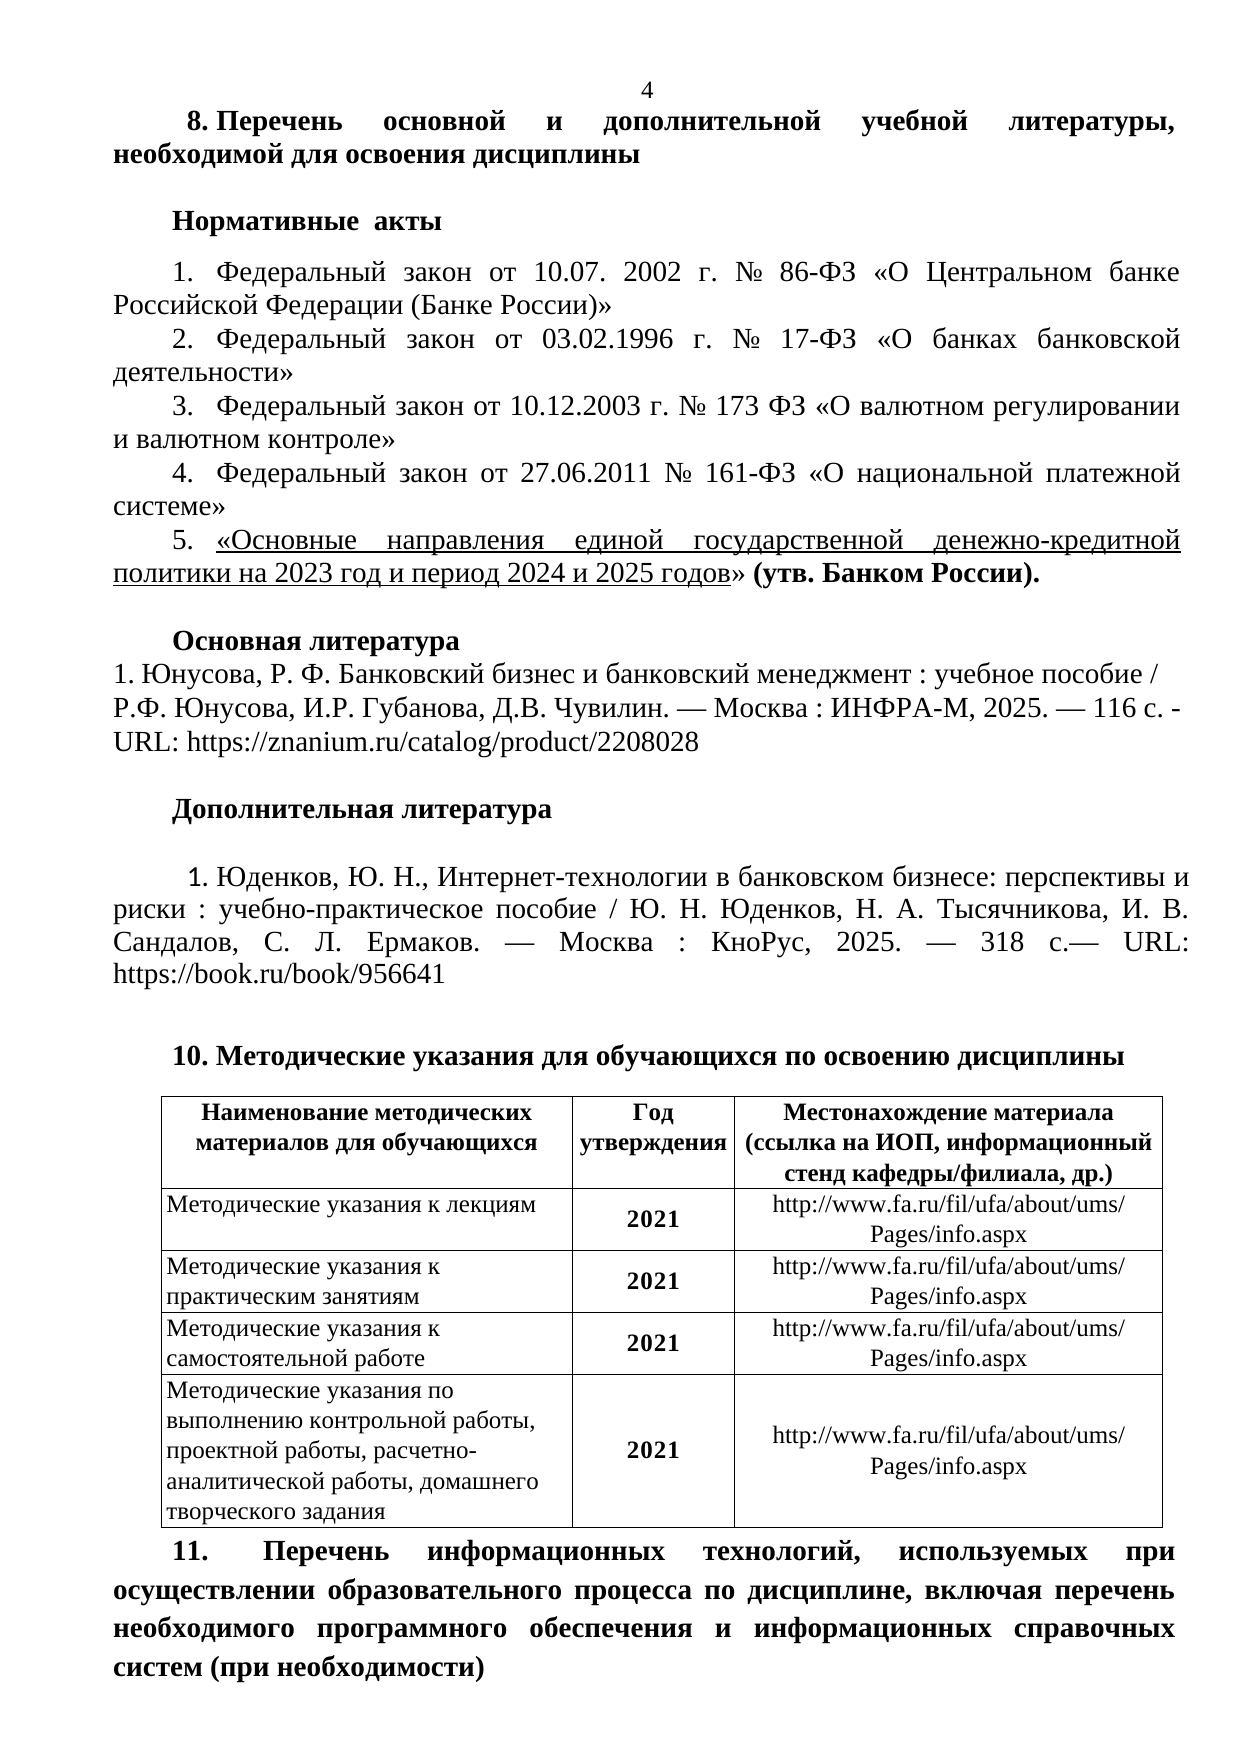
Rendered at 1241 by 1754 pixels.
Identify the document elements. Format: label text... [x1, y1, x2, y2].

table_cell http://www.fa.ru/fil/ufa/about/ums/Pages/info.aspx [735, 1375, 1162, 1527]
table_cell http://www.fa.ru/fil/ufa/about/ums/Pages/info.aspx [735, 1313, 1162, 1374]
table_cell 2021 [573, 1189, 734, 1250]
table_cell Методические указания к самостоятельной работе [162, 1313, 572, 1374]
table_header Год утверждения [573, 1097, 734, 1188]
table_header Местонахождение материала (ссылка на ИОП, информационный стенд кафедры/филиала, др.) [735, 1097, 1162, 1188]
text Нормативные акты [113, 203, 1181, 237]
table_cell Методические указания к практическим занятиям [162, 1251, 572, 1312]
list Федеральный закон от 27.06.2011 № 161-ФЗ «О национальной платежной системе» [113, 455, 1181, 522]
text 10. Методические указания для обучающихся по освоению дисциплины [113, 1039, 1190, 1072]
text Основная литература [113, 624, 1190, 657]
text Дополнительная литература [113, 792, 1190, 825]
table_cell Методические указания по выполнению контрольной работы, проектной работы, расчетно-аналитической работы, домашнего творческого задания [162, 1375, 572, 1527]
text 1. Юнусова, Р. Ф. Банковский бизнес и банковский менеджмент : учебное пособие / Р.Ф. Юнусова, И.Р. Губанова, Д.В. Чувилин. — Москва : ИНФРА-М, 2025. — 116 с. - URL: https://znanium.ru/catalog/product/2208028 [113, 657, 1181, 757]
text 8. Перечень основной и дополнительной учебной литературы, необходимой для освоения дисциплины [113, 105, 1176, 170]
list Федеральный закон от 10.07. 2002 г. № 86-ФЗ «О Центральном банке Российской Федерации (Банке России)» [113, 254, 1181, 321]
list Юденков, Ю. Н., Интернет-технологии в банковском бизнесе: перспективы и риски : учебно-практическое пособие / Ю. Н. Юденков, Н. А. Тысячникова, И. В. Сандалов, С. Л. Ермаков. — Москва : КноРус, 2025. — 318 с.— URL: https://book.ru/book/956641 [113, 860, 1190, 990]
table_cell http://www.fa.ru/fil/ufa/about/ums/Pages/info.aspx [735, 1251, 1162, 1312]
list Федеральный закон от 10.12.2003 г. № 173 ФЗ «О валютном регулировании и валютном контроле» [113, 388, 1181, 455]
table_cell 2021 [573, 1313, 734, 1374]
table_cell Методические указания к лекциям [162, 1189, 572, 1250]
table_cell 2021 [573, 1375, 734, 1527]
list Перечень информационных технологий, используемых при осуществлении образовательного процесса по дисциплине, включая перечень необходимого программного обеспечения и информационных справочных систем (при необходимости) [113, 1179, 1176, 1682]
table_header Наименование методических материалов для обучающихся [162, 1097, 572, 1188]
list «Основные направления единой государственной денежно-кредитной политики на 2023 год и период 2024 и 2025 годов» (утв. Банком России). [113, 522, 1181, 589]
list Федеральный закон от 03.02.1996 г. № 17-ФЗ «О банках банковской деятельности» [113, 321, 1181, 388]
table_cell 2021 [573, 1251, 734, 1312]
table_cell http://www.fa.ru/fil/ufa/about/ums/Pages/info.aspx [735, 1189, 1162, 1250]
